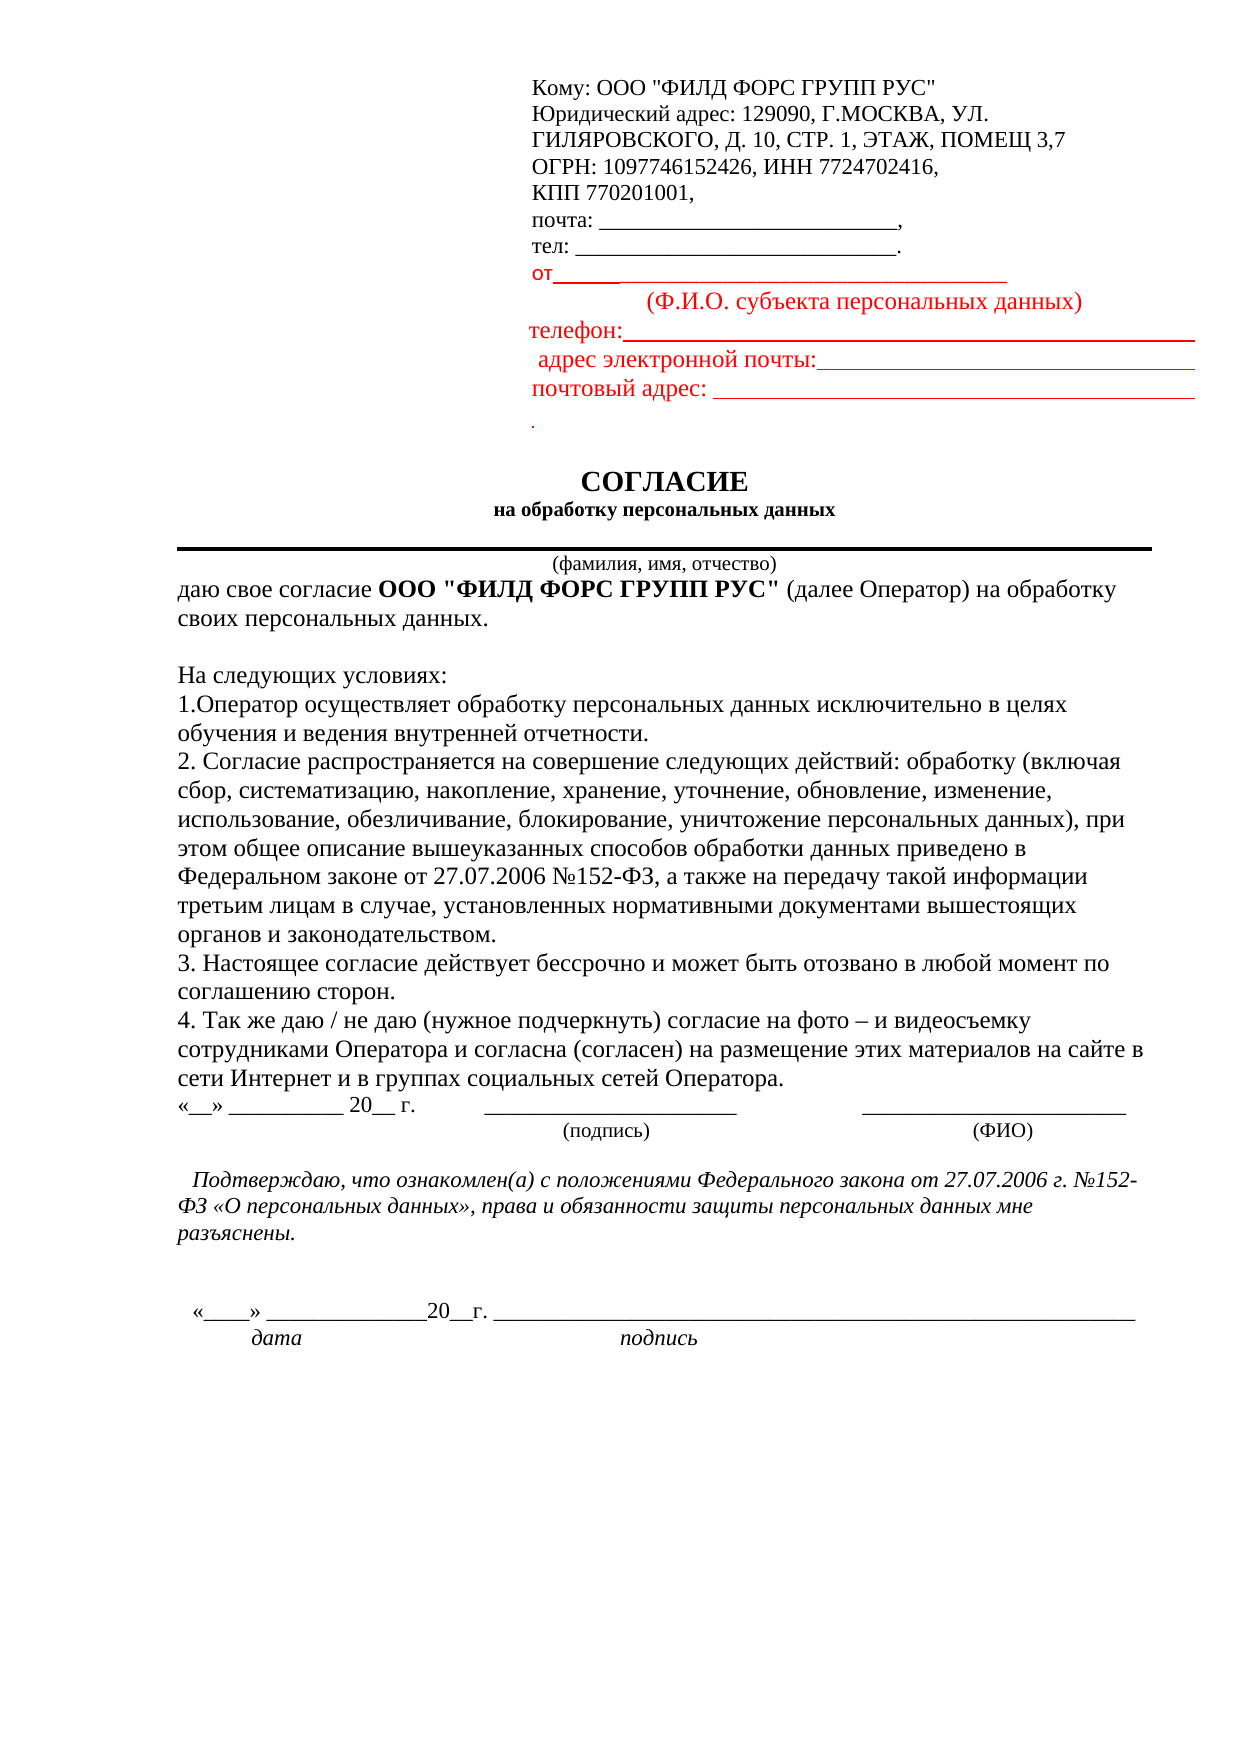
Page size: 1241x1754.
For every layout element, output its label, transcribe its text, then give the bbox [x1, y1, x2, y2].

text (Ф.И.О. субъекта персональных данных) [640, 286, 1137, 315]
text ОГРН: 1097746152426, ИНН 7724702416, [532, 153, 1152, 179]
text Юридический адрес: 129090, Г.МОСКВА, УЛ. ГИЛЯРОВСКОГО, Д. 10, СТР. 1, ЭТАЖ, ПОМЕЩ 3,7 [532, 100, 1152, 153]
text почта: __________________________, [532, 206, 1152, 232]
text на обработку персональных данных [177, 497, 1152, 521]
text телефон: адрес электронной почты: почтовый адрес: [528, 315, 1133, 430]
text «__» __________ 20__ г. ______________________ _______________________ [177, 1091, 1152, 1118]
text Кому: ООО "ФИЛД ФОРС ГРУПП РУС" [532, 74, 1152, 100]
text На следующих условиях: [177, 660, 1152, 689]
text от __________________________________ [532, 258, 1152, 286]
text КПП 770201001, [532, 179, 1152, 206]
text тел: ____________________________. [532, 232, 1152, 258]
text 1.Оператор осуществляет обработку персональных данных исключительно в целях обучения и ведения внутренней отчетности. [177, 689, 1152, 746]
text СОГЛАСИЕ [177, 464, 1152, 497]
text 3. Настоящее согласие действует бессрочно и может быть отозвано в любой момент по соглашению сторон. [177, 948, 1152, 1005]
text дата подпись [177, 1324, 1152, 1350]
text «____» ______________20__г. ________________________________________________________ [177, 1298, 1152, 1324]
text даю свое согласие ООО "ФИЛД ФОРС ГРУПП РУС" (далее Оператор) на обработку своих персональных данных. [177, 574, 1152, 632]
text Подтверждаю, что ознакомлен(а) с положениями Федерального закона от 27.07.2006 г. №152-ФЗ «О персональных данных», права и обязанности защиты персональных данных мне разъяснены. [177, 1166, 1152, 1245]
text (подпись) (ФИО) [177, 1118, 1152, 1142]
text 4. Так же даю / не даю (нужное подчеркнуть) согласие на фото – и видеосъемку сотрудниками Оператора и согласна (согласен) на размещение этих материалов на сайте в сети Интернет и в группах социальных сетей Оператора. [177, 1005, 1152, 1091]
text (фамилия, имя, отчество) [177, 551, 1152, 574]
text 2. Согласие распространяется на совершение следующих действий: обработку (включая сбор, систематизацию, накопление, хранение, уточнение, обновление, изменение, использование, обезличивание, блокирование, уничтожение персональных данных), при этом общее описание вышеуказанных способов обработки данных приведено в Федеральном законе от 27.07.2006 №152-ФЗ, а также на передачу такой информации третьим лицам в случае, установленных нормативными документами вышестоящих органов и законодательством. [177, 746, 1152, 948]
